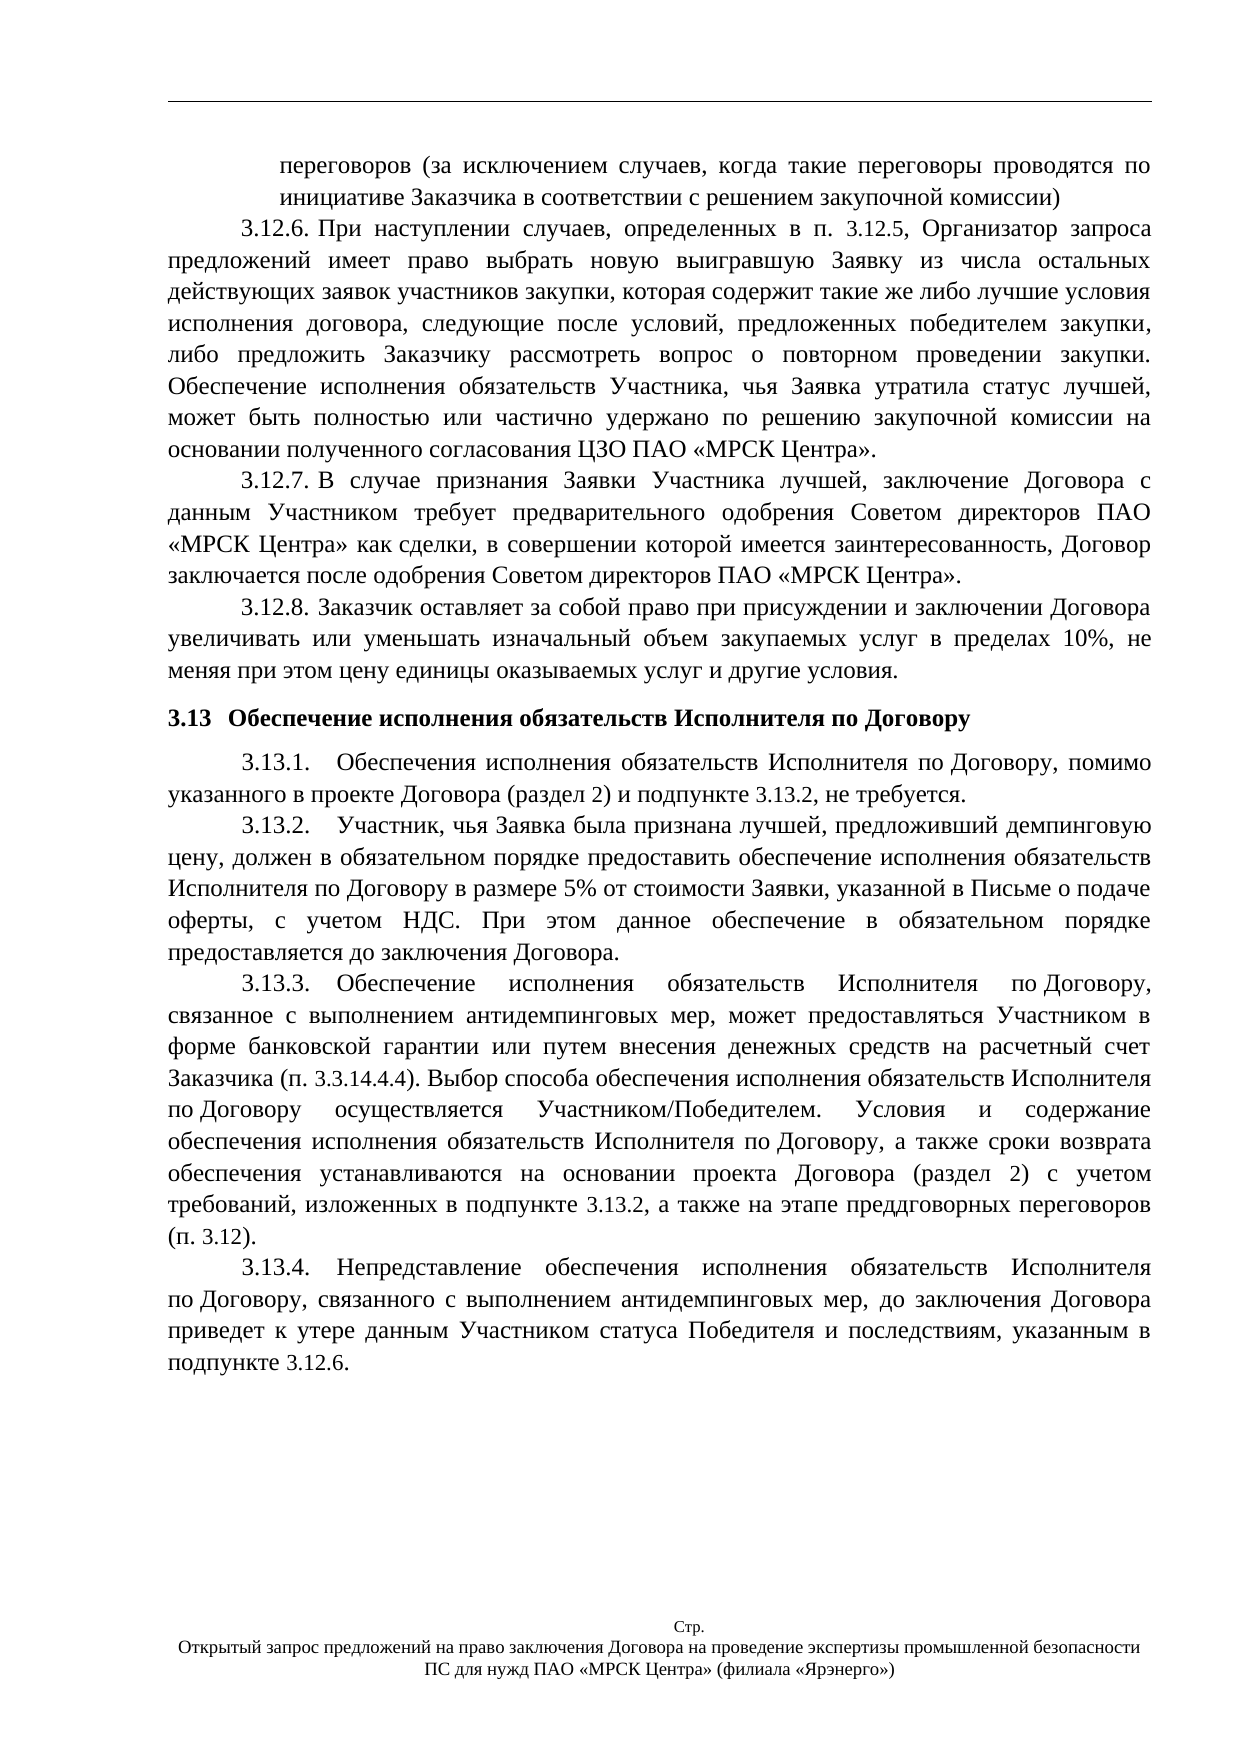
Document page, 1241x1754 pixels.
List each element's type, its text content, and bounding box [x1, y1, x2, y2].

list Обеспечение исполнения обязательств Исполнителя по Договору, связанное с выполнением антидемпинговых мер, может предоставляться Участником в форме банковской гарантии или путем внесения денежных средств на расчетный счет Заказчика (п. 3.3.14.4.4). Выбор способа обеспечения исполнения обязательств Исполнителя по Договору осуществляется Участником/Победителем. Условия и содержание обеспечения исполнения обязательств Исполнителя по Договору, а также сроки возврата обеспечения устанавливаются на основании проекта Договора (раздел 2) с учетом требований, изложенных в подпункте 3.13.2, а также на этапе преддговорных переговоров (п. 3.12). [168, 968, 1152, 1249]
list Участник, чья Заявка была признана лучшей, предложивший демпинговую цену, должен в обязательном порядке предоставить обеспечение исполнения обязательств Исполнителя по Договору в размере 5% от стоимости Заявки, указанной в Письме о подаче оферты, с учетом НДС. При этом данное обеспечение в обязательном порядке предоставляется до заключения Договора. [168, 810, 1152, 965]
list Обеспечения исполнения обязательств Исполнителя по Договору, помимо указанного в проекте Договора (раздел 2) и подпункте 3.13.2, не требуется. [168, 747, 1152, 808]
list В случае признания Заявки Участника лучшей, заключение Договора с данным Участником требует предварительного одобрения Советом директоров ПАО «МРСК Центра» как сделки, в совершении которой имеется заинтересованность, Договор заключается после одобрения Советом директоров ПАО «МРСК Центра». [168, 466, 1152, 589]
subtitle Обеспечение исполнения обязательств Исполнителя по Договору [168, 703, 1152, 732]
list При наступлении случаев, определенных в п. 3.12.5, Организатор запроса предложений имеет право выбрать новую выигравшую Заявку из числа остальных действующих заявок участников закупки, которая содержит такие же либо лучшие условия исполнения договора, следующие после условий, предложенных победителем закупки, либо предложить Заказчику рассмотреть вопрос о повторном проведении закупки. Обеспечение исполнения обязательств Участника, чья Заявка утратила статус лучшей, может быть полностью или частично удержано по решению закупочной комиссии на основании полученного согласования ЦЗО ПАО «МРСК Центра». [168, 213, 1152, 463]
list Непредставление обеспечения исполнения обязательств Исполнителя по Договору, связанного с выполнением антидемпинговых мер, до заключения Договора приведет к утере данным Участником статуса Победителя и последствиям, указанным в подпункте 3.12.6. [168, 1252, 1152, 1376]
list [227, 150, 1152, 210]
list Заказчик оставляет за собой право при присуждении и заключении Договора увеличивать или уменьшать изначальный объем закупаемых услуг в пределах 10%, не меняя при этом цену единицы оказываемых услуг и другие условия. [168, 592, 1152, 684]
